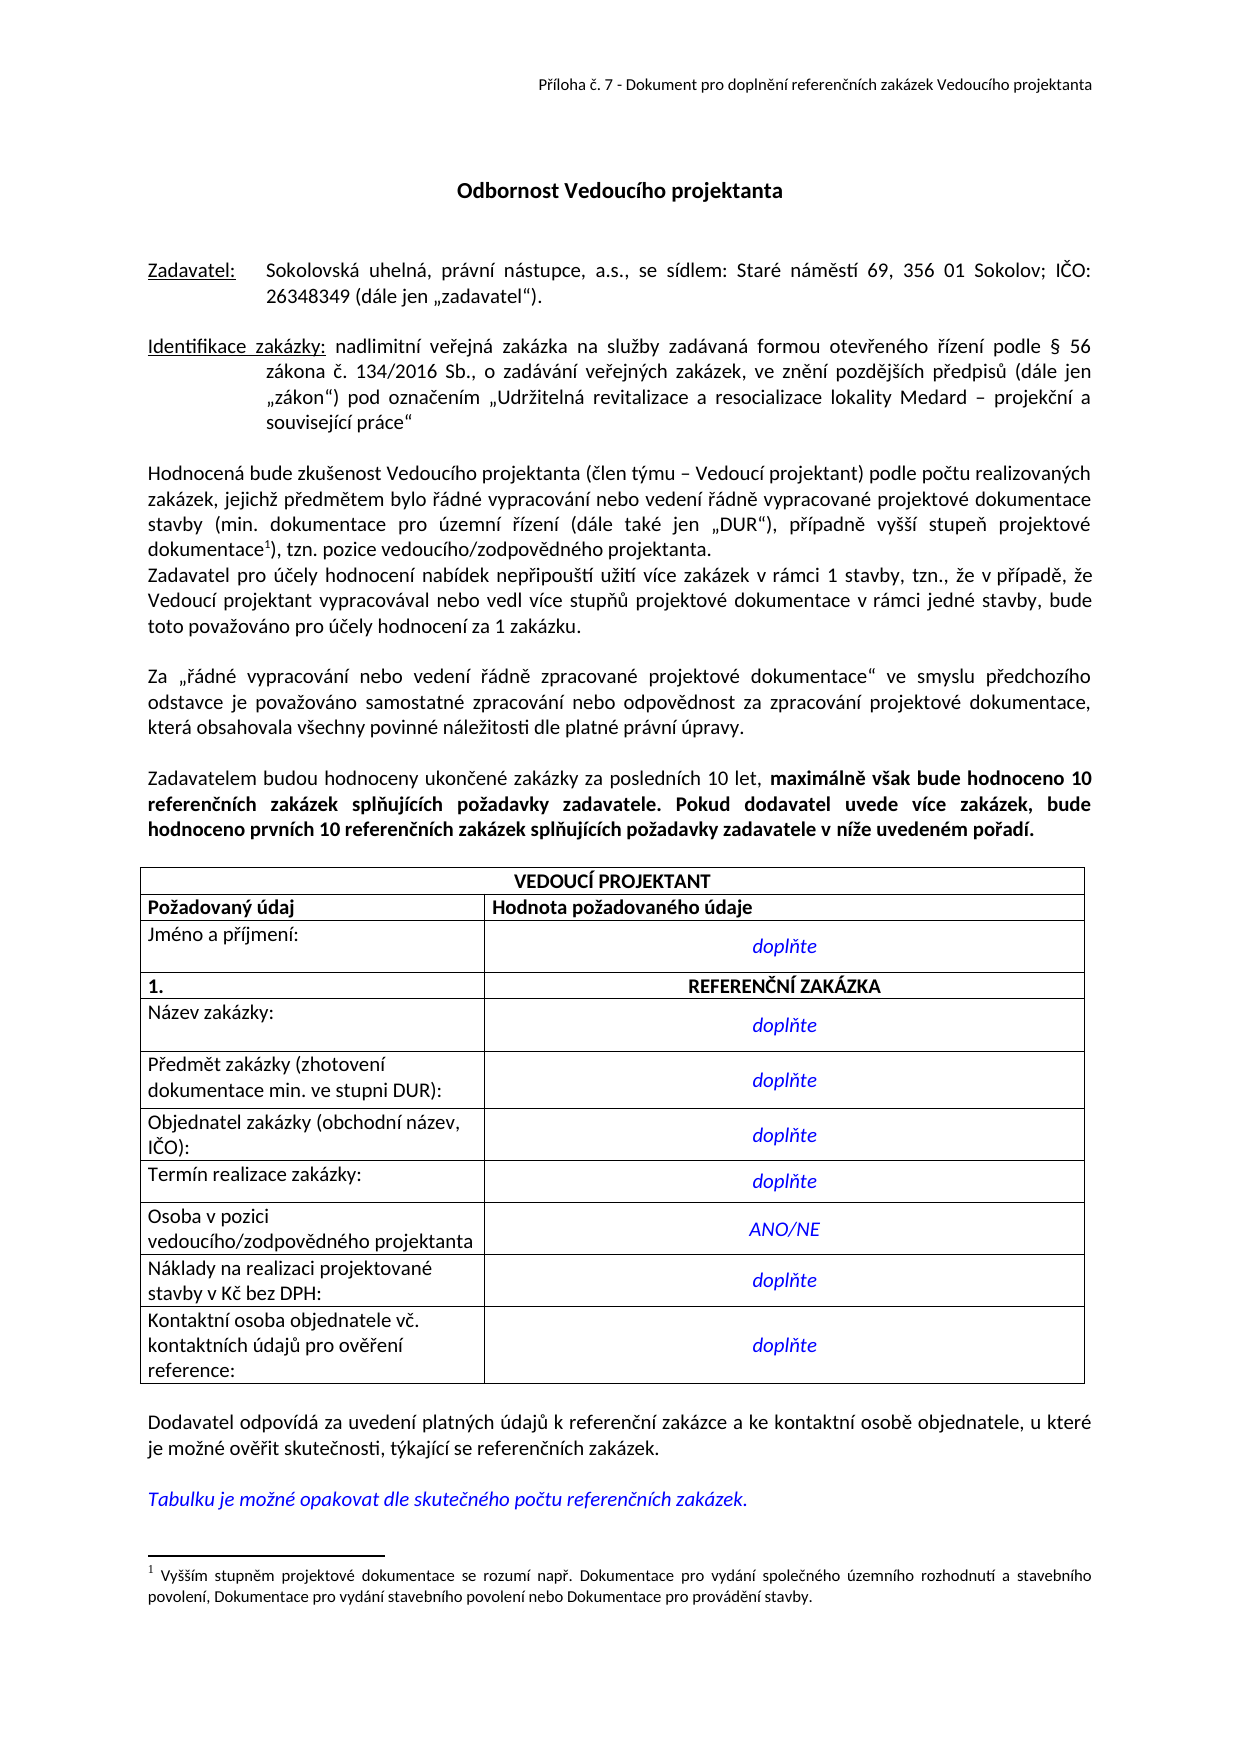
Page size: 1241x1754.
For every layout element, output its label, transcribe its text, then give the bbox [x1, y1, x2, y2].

table_cell doplňte [485, 999, 1084, 1051]
table_cell doplňte [485, 921, 1084, 972]
text Odbornost Vedoucího projektanta [148, 176, 1093, 204]
table_cell doplňte [485, 1052, 1084, 1108]
table_cell doplňte [485, 1109, 1084, 1160]
table_cell Požadovaný údaj [141, 895, 484, 920]
text Dodavatel odpovídá za uvedení platných údajů k referenční zakázce a ke kontaktní osobě objednatele, u které je možné ověřit skutečnosti, týkající se referenčních zakázek. [148, 1409, 1093, 1460]
text Hodnocená bude zkušenost Vedoucího projektanta (člen týmu – Vedoucí projektant) podle počtu realizovaných zakázek, jejichž předmětem bylo řádné vypracování nebo vedení řádně vypracované projektové dokumentace stavby (min. dokumentace pro územní řízení (dále také jen „DUR“), případně vyšší stupeň projektové dokumentace), tzn. pozice vedoucího/zodpovědného projektanta. [148, 460, 1093, 562]
text Zadavatel: Sokolovská uhelná, právní nástupce, a.s., se sídlem: Staré náměstí 69, 356 01 Sokolov; IČO: 26348349 (dále jen „zadavatel“). [148, 257, 1093, 308]
text Identifikace zakázky: nadlimitní veřejná zakázka na služby zadávaná formou otevřeného řízení podle § 56 zákona č. 134/2016 Sb., o zadávání veřejných zakázek, ve znění pozdějších předpisů (dále jen „zákon“) pod označením „Udržitelná revitalizace a resocializace lokality Medard – projekční a související práce“ [148, 333, 1093, 435]
table_header VEDOUCÍ PROJEKTANT [141, 868, 1084, 893]
text Zadavatelem budou hodnoceny ukončené zakázky za posledních 10 let, maximálně však bude hodnoceno 10 referenčních zakázek splňujících požadavky zadavatele. Pokud dodavatel uvede více zakázek, bude hodnoceno prvních 10 referenčních zakázek splňujících požadavky zadavatele v níže uvedeném pořadí. [148, 765, 1093, 842]
table_cell Termín realizace zakázky: [141, 1161, 484, 1202]
table_cell ANO/NE [485, 1203, 1084, 1254]
table_cell doplňte [485, 1255, 1084, 1306]
table_cell Náklady na realizaci projektované stavby v Kč bez DPH: [141, 1255, 484, 1306]
table_cell Osoba v pozici vedoucího/zodpovědného projektanta [141, 1203, 484, 1254]
table_cell Hodnota požadovaného údaje [485, 895, 1084, 920]
table_cell 1. [141, 973, 484, 998]
table_cell Předmět zakázky (zhotovení dokumentace min. ve stupni DUR): [141, 1052, 484, 1108]
table_cell Název zakázky: [141, 999, 484, 1051]
text Za „řádné vypracování nebo vedení řádně zpracované projektové dokumentace“ ve smyslu předchozího odstavce je považováno samostatné zpracování nebo odpovědnost za zpracování projektové dokumentace, která obsahovala všechny povinné náležitosti dle platné právní úpravy. [148, 664, 1093, 740]
table_cell doplňte [485, 1307, 1084, 1383]
table_cell REFERENČNÍ ZAKÁZKA [485, 973, 1084, 998]
table_cell Objednatel zakázky (obchodní název, IČO): [141, 1109, 484, 1160]
table_cell doplňte [485, 1161, 1084, 1202]
table_cell Kontaktní osoba objednatele vč. kontaktních údajů pro ověření reference: [141, 1307, 484, 1383]
table_cell Jméno a příjmení: [141, 921, 484, 972]
text Tabulku je možné opakovat dle skutečného počtu referenčních zakázek. [148, 1486, 1093, 1511]
text Zadavatel pro účely hodnocení nabídek nepřipouští užití více zakázek v rámci 1 stavby, tzn., že v případě, že Vedoucí projektant vypracovával nebo vedl více stupňů projektové dokumentace v rámci jedné stavby, bude toto považováno pro účely hodnocení za 1 zakázku. [148, 562, 1093, 638]
